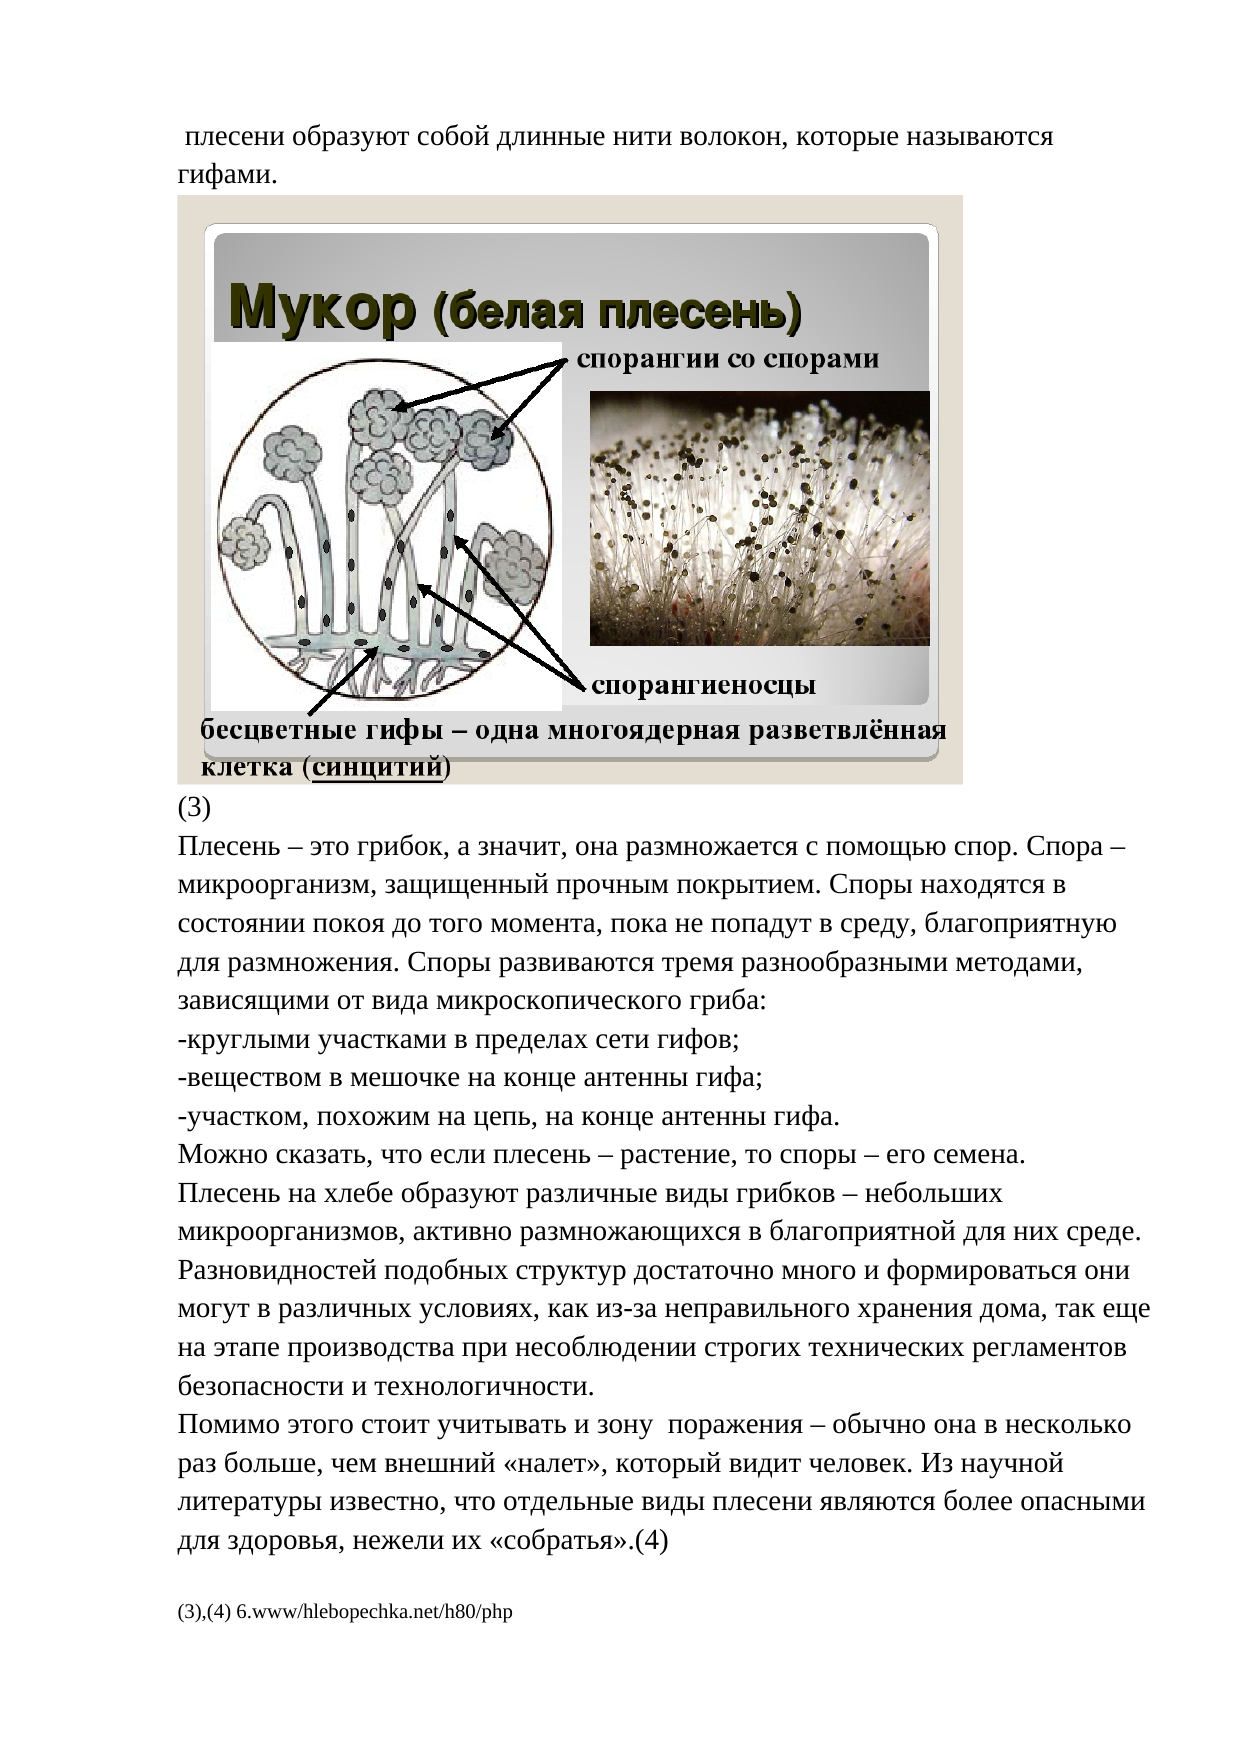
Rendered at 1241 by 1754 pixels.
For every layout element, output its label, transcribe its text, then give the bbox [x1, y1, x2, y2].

text Плесень – это грибок, а значит, она размножается с помощью спор. Спора – микроорганизм, защищенный прочным покрытием. Споры находятся в состоянии покоя до того момента, пока не попадут в среду, благоприятную для размножения. Споры развиваются тремя разнообразными методами, зависящими от вида микроскопического гриба: [177, 828, 1152, 1016]
text -веществом в мешочке на конце антенны гифа; [177, 1059, 1152, 1093]
text (3),(4) 6.www/hlebopechka.net/h80/php [177, 1599, 1152, 1623]
text -участком, похожим на цепь, на конце антенны гифа. [177, 1098, 1152, 1131]
text плесени образуют собой длинные нити волокон, которые называются гифами. [177, 118, 1152, 190]
text Помимо этого стоит учитывать и зону поражения – обычно она в несколько раз больше, чем внешний «налет», который видит человек. Из научной литературы известно, что отдельные виды плесени являются более опасными для здоровья, нежели их «собратья».(4) [177, 1406, 1152, 1555]
text Плесень на хлебе образуют различные виды грибков – небольших микроорганизмов, активно размножающихся в благоприятной для них среде. Разновидностей подобных структур достаточно много и формироваться они могут в различных условиях, как из-за неправильного хранения дома, так еще на этапе производства при несоблюдении строгих технических регламентов безопасности и технологичности. [177, 1175, 1152, 1401]
picture [177, 195, 963, 785]
text -круглыми участками в пределах сети гифов; [177, 1021, 1152, 1054]
text Можно сказать, что если плесень – растение, то споры – его семена. [177, 1136, 1152, 1170]
